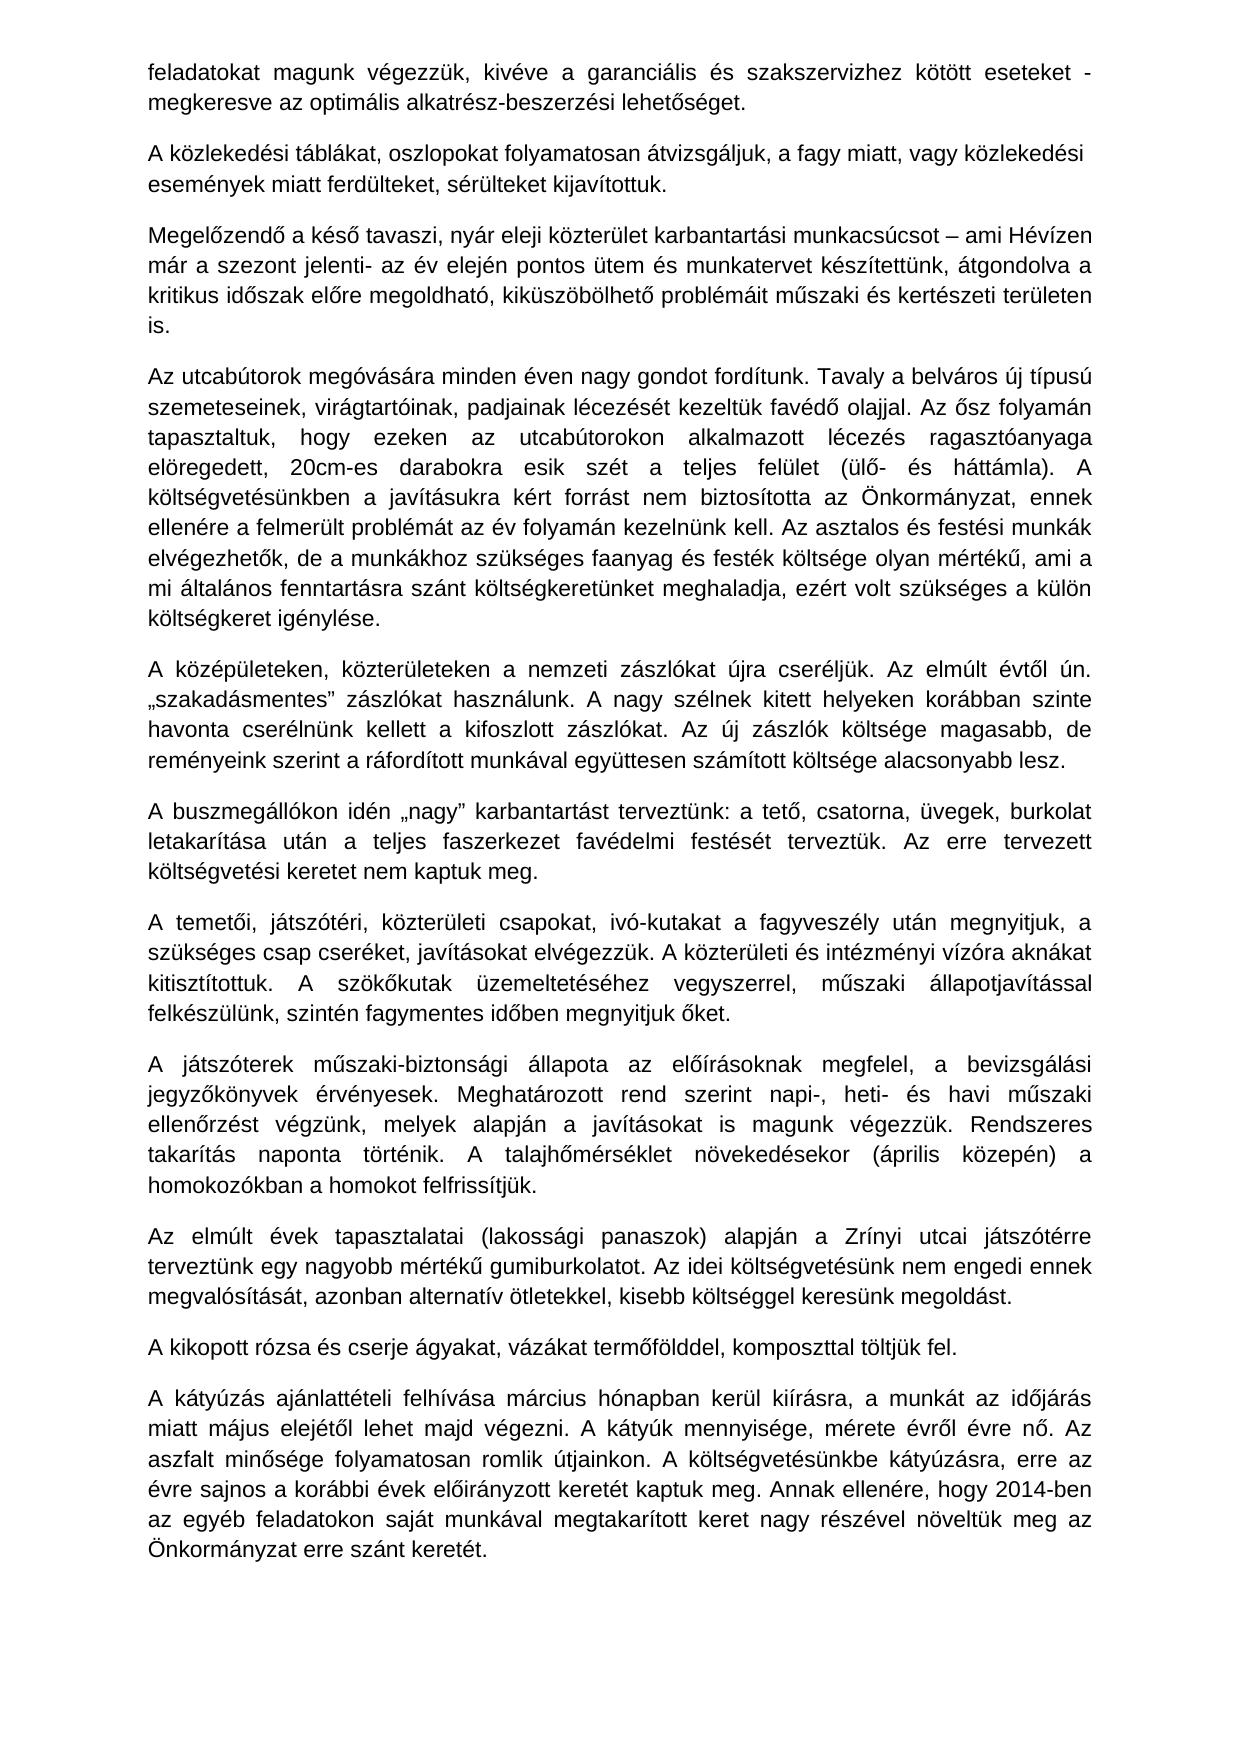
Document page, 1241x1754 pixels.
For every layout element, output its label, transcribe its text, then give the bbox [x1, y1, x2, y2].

text A temetői, játszótéri, közterületi csapokat, ivó-kutakat a fagyveszély után megnyitjuk, a szükséges csap cseréket, javításokat elvégezzük. A közterületi és intézményi vízóra aknákat kitisztítottuk. A szökőkutak üzemeltetéséhez vegyszerrel, műszaki állapotjavítással felkészülünk, szintén fagymentes időben megnyitjuk őket. [148, 909, 1093, 1026]
text A középületeken, közterületeken a nemzeti zászlókat újra cseréljük. Az elmúlt évtől ún. „szakadásmentes” zászlókat használunk. A nagy szélnek kitett helyeken korábban szinte havonta cserélnünk kellett a kifoszlott zászlókat. Az új zászlók költsége magasabb, de reményeink szerint a ráfordított munkával együttesen számított költsége alacsonyabb lesz. [148, 656, 1093, 773]
text A játszóterek műszaki-biztonsági állapota az előírásoknak megfelel, a bevizsgálási jegyzőkönyvek érvényesek. Meghatározott rend szerint napi-, heti- és havi műszaki ellenőrzést végzünk, melyek alapján a javításokat is magunk végezzük. Rendszeres takarítás naponta történik. A talajhőmérséklet növekedésekor (április közepén) a homokozókban a homokot felfrissítjük. [148, 1051, 1093, 1198]
text Megelőzendő a késő tavaszi, nyár eleji közterület karbantartási munkacsúcsot – ami Hévízen már a szezont jelenti- az év elején pontos ütem és munkatervet készítettünk, átgondolva a kritikus időszak előre megoldható, kiküszöbölhető problémáit műszaki és kertészeti területen is. [148, 222, 1093, 338]
text A buszmegállókon idén „nagy” karbantartást terveztünk: a tető, csatorna, üvegek, burkolat letakarítása után a teljes faszerkezet favédelmi festését terveztük. Az erre tervezett költségvetési keretet nem kaptuk meg. [148, 798, 1093, 884]
text A közlekedési táblákat, oszlopokat folyamatosan átvizsgáljuk, a fagy miatt, vagy közlekedési események miatt ferdülteket, sérülteket kijavítottuk. [148, 140, 1093, 197]
text Az elmúlt évek tapasztalatai (lakossági panaszok) alapján a Zrínyi utcai játszótérre terveztünk egy nagyobb mértékű gumiburkolatot. Az idei költségvetésünk nem engedi ennek megvalósítását, azonban alternatív ötletekkel, kisebb költséggel keresünk megoldást. [148, 1223, 1093, 1309]
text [148, 59, 1093, 116]
text A kikopott rózsa és cserje ágyakat, vázákat termőfölddel, komposzttal töltjük fel. [148, 1334, 1093, 1360]
text Az utcabútorok megóvására minden éven nagy gondot fordítunk. Tavaly a belváros új típusú szemeteseinek, virágtartóinak, padjainak lécezését kezeltük favédő olajjal. Az ősz folyamán tapasztaltuk, hogy ezeken az utcabútorokon alkalmazott lécezés ragasztóanyaga elöregedett, 20cm-es darabokra esik szét a teljes felület (ülő- és háttámla). A költségvetésünkben a javításukra kért forrást nem biztosította az Önkormányzat, ennek ellenére a felmerült problémát az év folyamán kezelnünk kell. Az asztalos és festési munkák elvégezhetők, de a munkákhoz szükséges faanyag és festék költsége olyan mértékű, ami a mi általános fenntartásra szánt költségkeretünket meghaladja, ezért volt szükséges a külön költségkeret igénylése. [148, 363, 1093, 631]
text A kátyúzás ajánlattételi felhívása március hónapban kerül kiírásra, a munkát az időjárás miatt május elejétől lehet majd végezni. A kátyúk mennyisége, mérete évről évre nő. Az aszfalt minősége folyamatosan romlik útjainkon. A költségvetésünkbe kátyúzásra, erre az évre sajnos a korábbi évek előirányzott keretét kaptuk meg. Annak ellenére, hogy 2014-ben az egyéb feladatokon saját munkával megtakarított keret nagy részével növeltük meg az Önkormányzat erre szánt keretét. [148, 1385, 1093, 1562]
